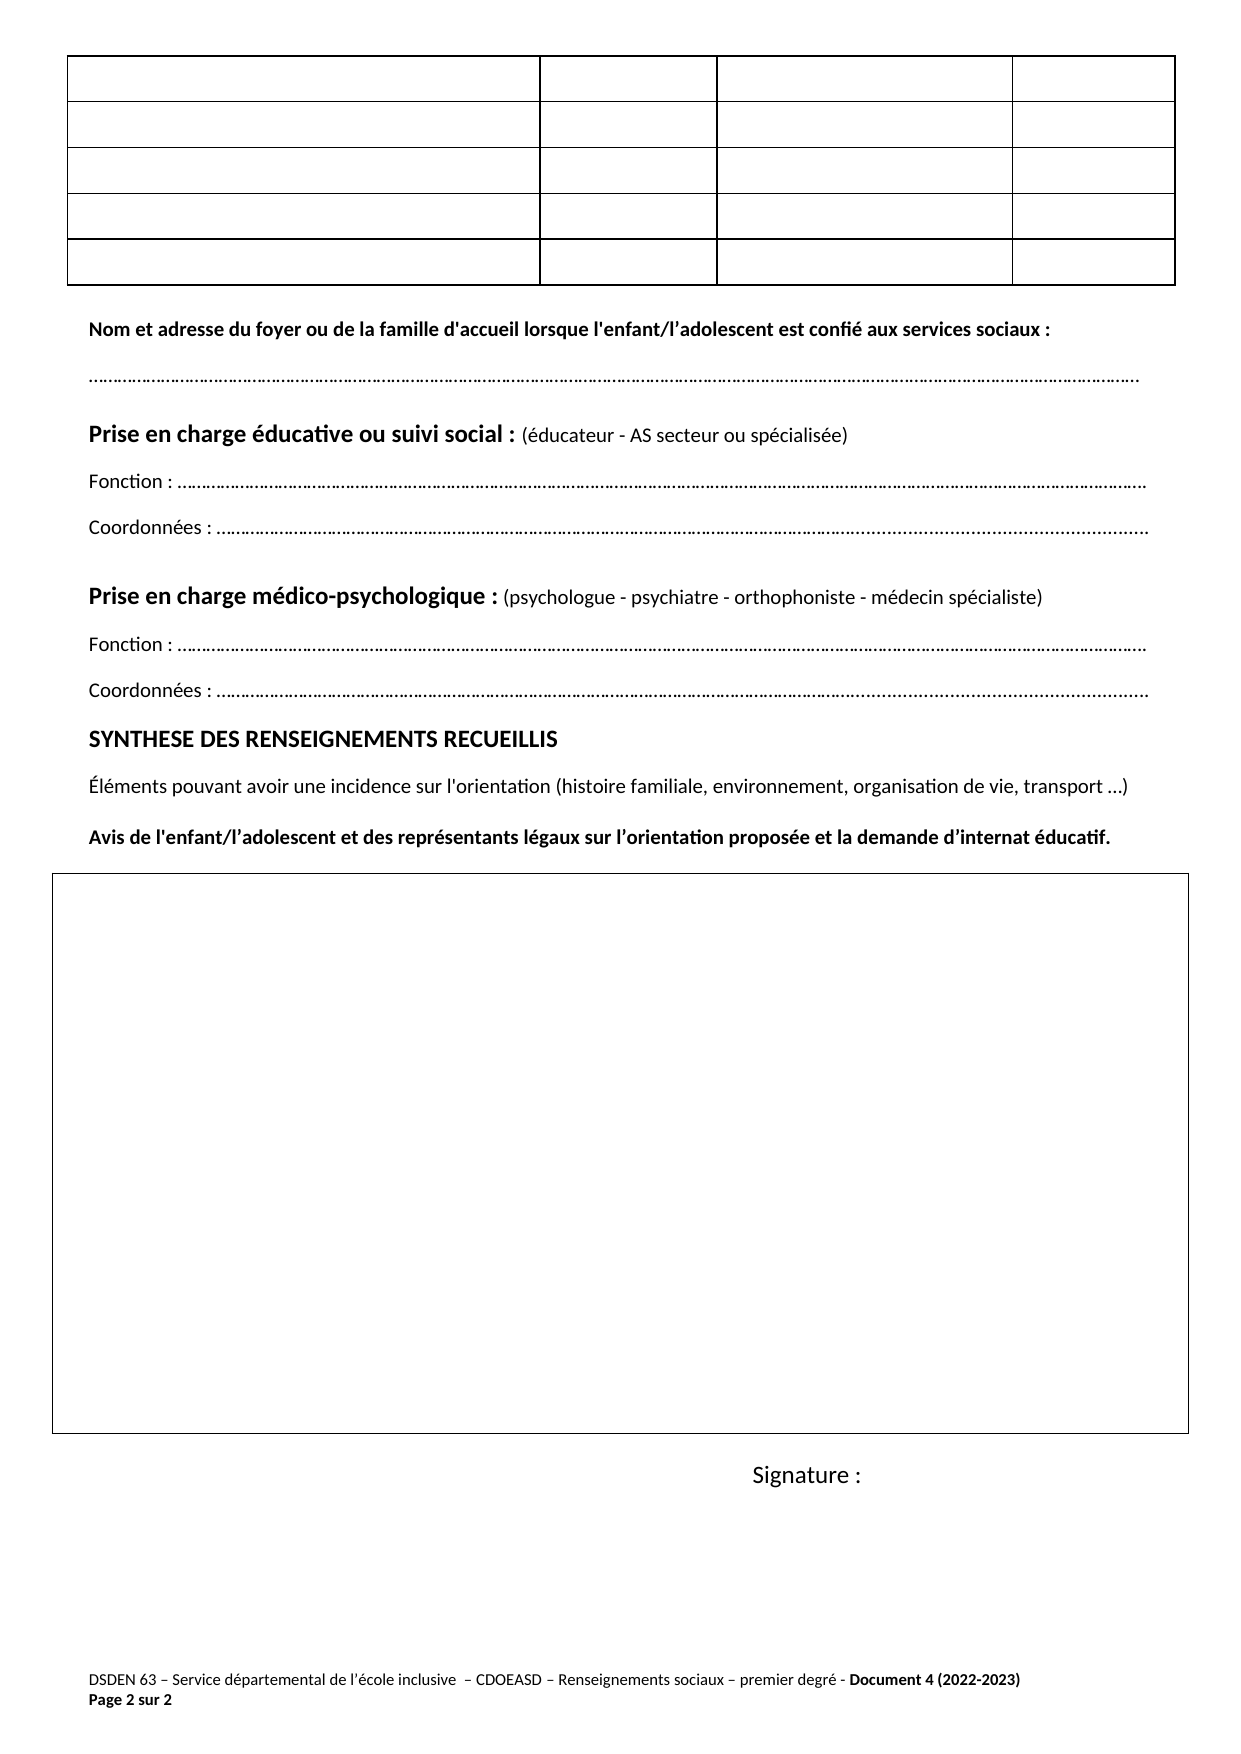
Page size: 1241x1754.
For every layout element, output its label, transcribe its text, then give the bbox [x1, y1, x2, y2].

text Avis de l'enfant/l’adolescent et des représentants légaux sur l’orientation proposée et la demande d’internat éducatif. [89, 824, 1196, 850]
text Éléments pouvant avoir une incidence sur l'orientation (histoire familiale, environnement, organisation de vie, transport …) [89, 773, 1196, 799]
table_cell [68, 148, 539, 192]
table_cell [68, 102, 539, 147]
text ………………………………………………………………………………………………………………………………………………………………………………………………… [89, 362, 1196, 387]
table_cell [1013, 148, 1174, 192]
table_cell [1013, 102, 1174, 147]
table_cell [68, 240, 539, 284]
table_cell [718, 240, 1012, 284]
text Prise en charge éducative ou suivi social : (éducateur - AS secteur ou spécialisée) [89, 418, 1196, 448]
text Fonction : …………………………………………………………………………………………………………………………………………………………………………………. [89, 631, 1196, 657]
table_cell [1013, 57, 1174, 101]
table_cell [718, 57, 1012, 101]
table_cell [68, 194, 539, 238]
text Signature : [679, 1459, 1196, 1490]
text Coordonnées : ……………………………………………………………………………………………………………………......................................................... [89, 677, 1196, 702]
table_cell [541, 57, 716, 101]
table_cell [718, 194, 1012, 238]
table_cell [718, 102, 1012, 147]
table_cell [541, 148, 716, 192]
table_cell [68, 57, 539, 101]
text Nom et adresse du foyer ou de la famille d'accueil lorsque l'enfant/l’adolescent est confié aux services sociaux : [89, 316, 1196, 342]
table_cell [541, 194, 716, 238]
table_header [53, 874, 1188, 1433]
table_cell [1013, 194, 1174, 238]
text SYNTHESE DES RENSEIGNEMENTS RECUEILLIS [89, 723, 1196, 753]
table_cell [718, 148, 1012, 192]
table_cell [541, 102, 716, 147]
text Fonction : …………………………………………………………………………………………………………………………………………………………………………………. [89, 469, 1196, 494]
table_cell [541, 240, 716, 284]
text Coordonnées : ……………………………………………………………………………………………………………………......................................................... [89, 514, 1196, 540]
table_cell [1013, 240, 1174, 284]
text Prise en charge médico-psychologique : (psychologue - psychiatre - orthophoniste - médecin spécialiste) [89, 580, 1196, 611]
